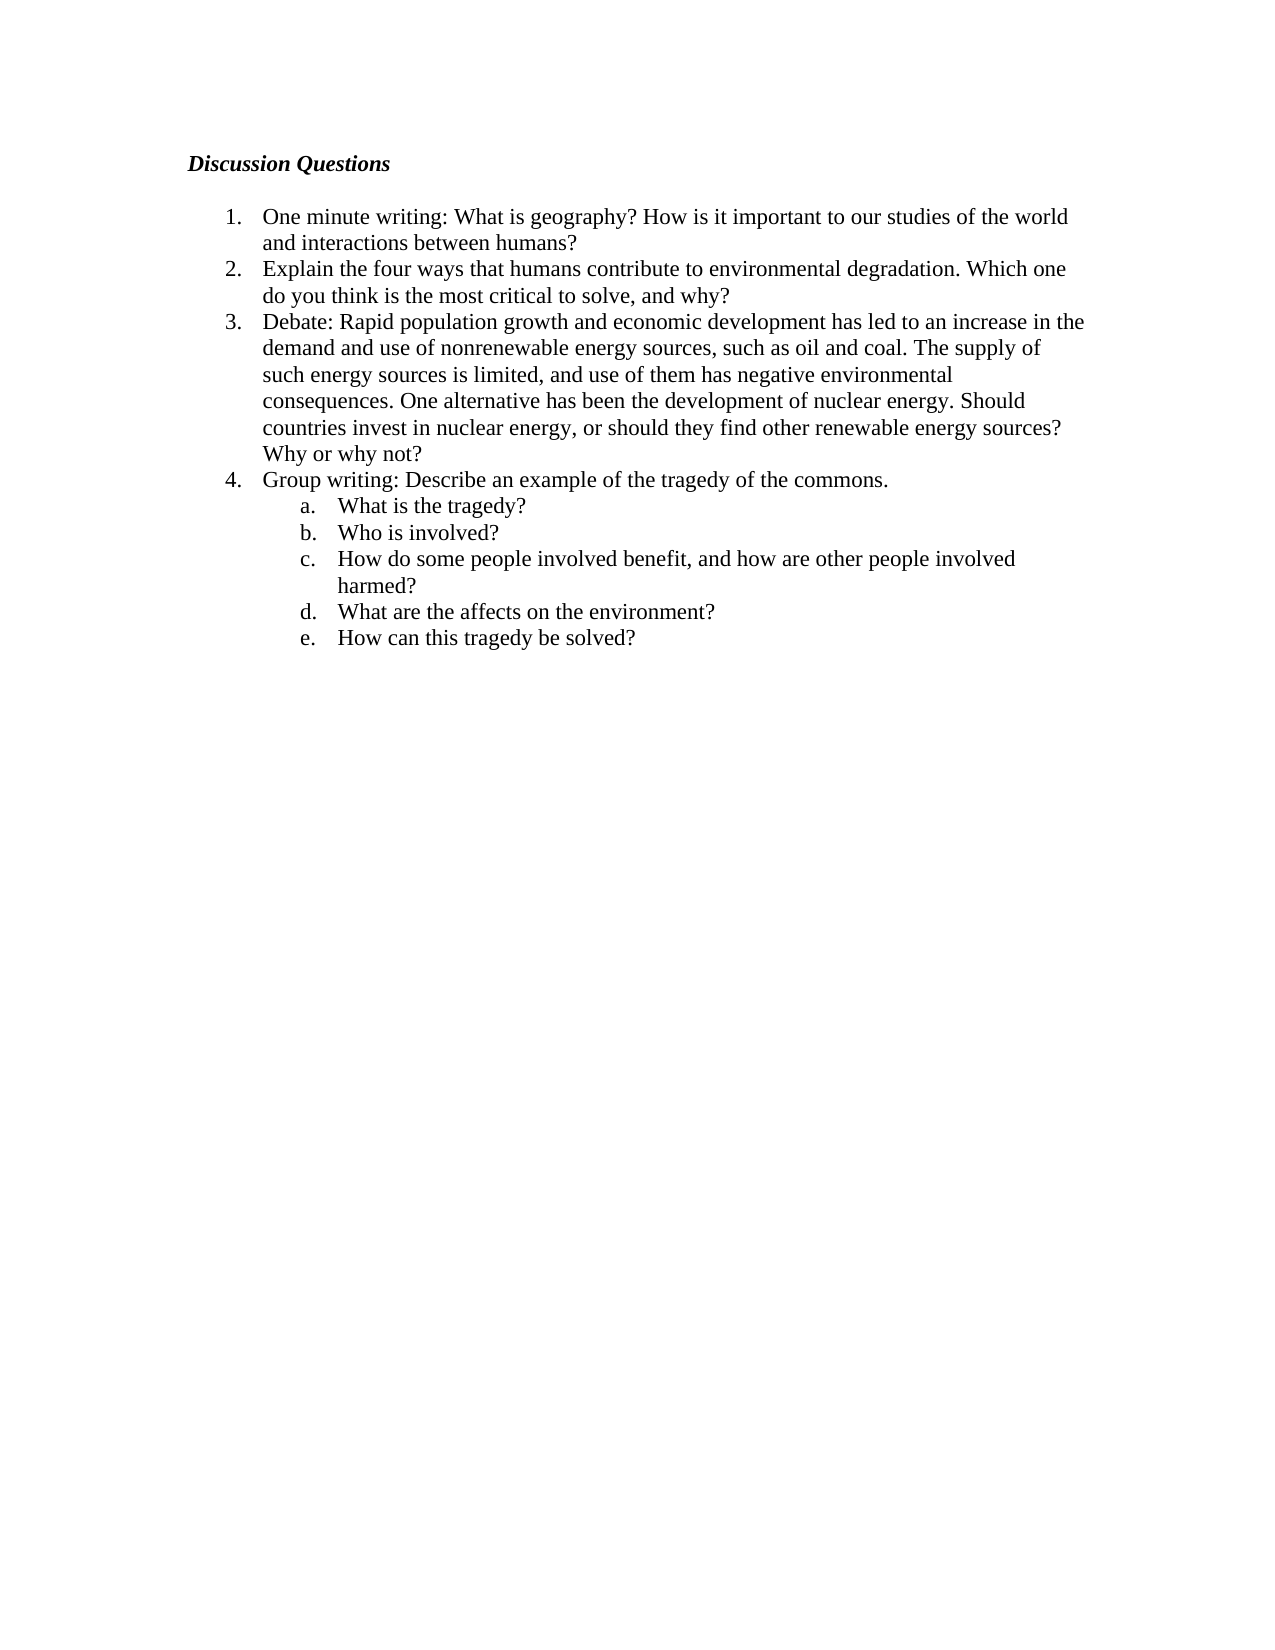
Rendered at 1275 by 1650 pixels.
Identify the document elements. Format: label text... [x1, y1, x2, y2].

list Explain the four ways that humans contribute to environmental degradation. Which one do you think is the most critical to solve, and why? [225, 255, 1087, 308]
list One minute writing: What is geography? How is it important to our studies of the world and interactions between humans? [225, 203, 1087, 255]
list Debate: Rapid population growth and economic development has led to an increase in the demand and use of nonrenewable energy sources, such as oil and coal. The supply of such energy sources is limited, and use of them has negative environmental consequences. One alternative has been the development of nuclear energy. Should countries invest in nuclear energy, or should they find other renewable energy sources? Why or why not? [225, 308, 1087, 466]
list How do some people involved benefit, and how are other people involved harmed? [300, 545, 1087, 598]
list What are the affects on the environment? [300, 598, 1087, 624]
list How can this tragedy be solved? [300, 624, 1087, 651]
list Group writing: Describe an example of the tragedy of the commons. [225, 466, 1087, 493]
text Discussion Questions [187, 150, 1087, 176]
list What is the tragedy? [300, 493, 1087, 519]
list Who is involved? [300, 519, 1087, 545]
